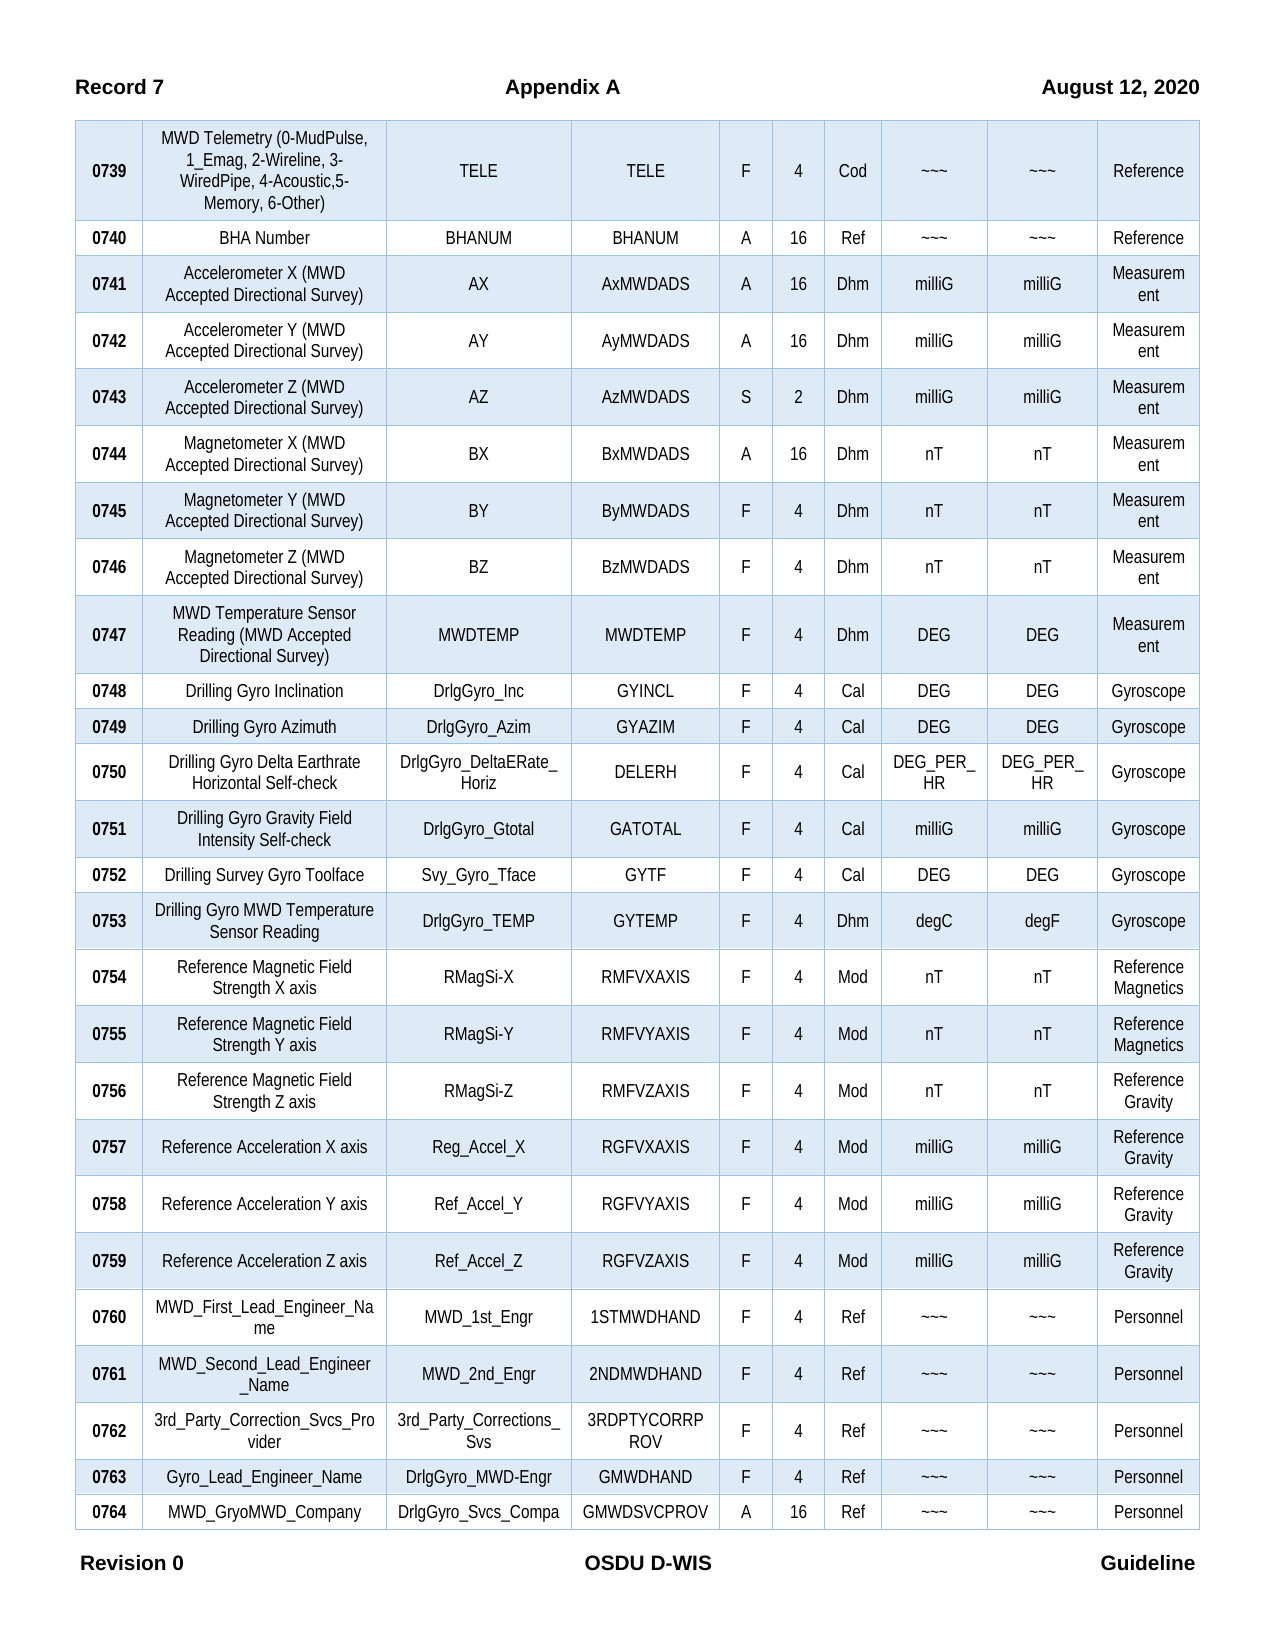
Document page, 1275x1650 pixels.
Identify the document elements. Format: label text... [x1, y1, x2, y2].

table_cell F [720, 1063, 772, 1118]
table_cell Dhm [825, 313, 881, 368]
table_cell Reference [1098, 121, 1199, 220]
table_cell 0763 [76, 1460, 142, 1493]
table_cell Dhm [825, 256, 881, 312]
table_cell 4 [773, 744, 824, 800]
table_cell Measurement [1098, 369, 1199, 425]
table_cell nT [988, 1006, 1097, 1062]
table_cell BY [387, 483, 571, 538]
table_cell 4 [773, 1006, 824, 1062]
table_cell F [720, 1290, 772, 1345]
table_cell Reference Magnetic Field Strength Y axis [143, 1006, 386, 1062]
table_cell milliG [882, 801, 987, 857]
table_cell 4 [773, 121, 824, 220]
table_cell 0764 [76, 1495, 142, 1529]
table_cell Gyroscope [1098, 858, 1199, 892]
table_cell nT [988, 950, 1097, 1005]
table_cell RMagSi-Y [387, 1006, 571, 1062]
table_cell 0757 [76, 1120, 142, 1175]
table_cell Personnel [1098, 1403, 1199, 1458]
table_cell MWD_Second_Lead_Engineer_Name [143, 1346, 386, 1402]
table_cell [387, 1495, 571, 1529]
table_cell F [720, 858, 772, 892]
table_cell Dhm [825, 369, 881, 425]
table_cell Accelerometer Z (MWD Accepted Directional Survey) [143, 369, 386, 425]
table_cell A [720, 426, 772, 482]
table_cell Cal [825, 801, 881, 857]
table_cell milliG [882, 256, 987, 312]
table_cell DEG [988, 709, 1097, 743]
table_cell Accelerometer Y (MWD Accepted Directional Survey) [143, 313, 386, 368]
table_cell 4 [773, 1290, 824, 1345]
table_cell 4 [773, 539, 824, 595]
table_cell GYTEMP [572, 893, 719, 948]
table_cell ~~~ [988, 1495, 1097, 1529]
table_cell F [720, 1006, 772, 1062]
table_cell Cal [825, 709, 881, 743]
table_cell Reference [1098, 221, 1199, 255]
table_cell Gyroscope [1098, 801, 1199, 857]
table_cell Measurement [1098, 596, 1199, 673]
table_cell MWD_First_Lead_Engineer_Name [143, 1290, 386, 1345]
table_cell MWD Temperature Sensor Reading (MWD Accepted Directional Survey) [143, 596, 386, 673]
table_cell milliG [988, 1176, 1097, 1232]
table_cell DEG [988, 596, 1097, 673]
table_cell RGFVYAXIS [572, 1176, 719, 1232]
table_cell DEG_PER_HR [882, 744, 987, 800]
table_cell Reference Magnetics [1098, 1006, 1199, 1062]
table_cell ~~~ [882, 1290, 987, 1345]
table_cell Reference Gravity [1098, 1063, 1199, 1118]
table_cell Ref [825, 1460, 881, 1493]
table_cell 0756 [76, 1063, 142, 1118]
table_cell Personnel [1098, 1290, 1199, 1345]
table_cell Reference Gravity [1098, 1233, 1199, 1288]
table_cell milliG [988, 801, 1097, 857]
table_cell AY [387, 313, 571, 368]
table_cell Ref [825, 1346, 881, 1402]
table_cell Measurement [1098, 313, 1199, 368]
table_cell Drilling Gyro Azimuth [143, 709, 386, 743]
table_cell DEG [882, 596, 987, 673]
table_cell Drilling Gyro Gravity Field Intensity Self-check [143, 801, 386, 857]
table_cell Reg_Accel_X [387, 1120, 571, 1175]
table_cell MWDTEMP [387, 596, 571, 673]
table_cell 0752 [76, 858, 142, 892]
table_cell Dhm [825, 483, 881, 538]
table_cell F [720, 1403, 772, 1458]
table_cell 16 [773, 426, 824, 482]
table_cell milliG [988, 369, 1097, 425]
table_cell Svy_Gyro_Tface [387, 858, 571, 892]
table_cell RMFVZAXIS [572, 1063, 719, 1118]
table_cell 0744 [76, 426, 142, 482]
table_cell RMFVXAXIS [572, 950, 719, 1005]
table_cell Accelerometer X (MWD Accepted Directional Survey) [143, 256, 386, 312]
table_cell ~~~ [988, 1290, 1097, 1345]
table_cell Ref [825, 221, 881, 255]
table_cell DrlgGyro_MWD-Engr [387, 1460, 571, 1493]
table_cell Mod [825, 1006, 881, 1062]
table_cell Gyroscope [1098, 674, 1199, 708]
table_cell milliG [882, 313, 987, 368]
table_cell 4 [773, 1120, 824, 1175]
table_cell MWD_2nd_Engr [387, 1346, 571, 1402]
table_cell GMWDHAND [572, 1460, 719, 1493]
table_cell 4 [773, 596, 824, 673]
table_cell 4 [773, 674, 824, 708]
table_cell ~~~ [882, 221, 987, 255]
table_cell Dhm [825, 426, 881, 482]
table_cell MWDTEMP [572, 596, 719, 673]
table_cell Gyroscope [1098, 709, 1199, 743]
table_cell Drilling Gyro Delta Earthrate Horizontal Self-check [143, 744, 386, 800]
table_cell 3RDPTYCORRPROV [572, 1403, 719, 1458]
table_cell 0740 [76, 221, 142, 255]
table_cell Ref [825, 1290, 881, 1345]
table_cell 16 [773, 313, 824, 368]
table_cell AyMWDADS [572, 313, 719, 368]
table_cell 0754 [76, 950, 142, 1005]
table_cell Reference Acceleration Z axis [143, 1233, 386, 1288]
table_cell TELE [572, 121, 719, 220]
table_cell degC [882, 893, 987, 948]
table_cell Magnetometer Y (MWD Accepted Directional Survey) [143, 483, 386, 538]
table_cell Cod [825, 121, 881, 220]
table_cell ~~~ [882, 1495, 987, 1529]
table_cell 0748 [76, 674, 142, 708]
table_cell ~~~ [882, 1460, 987, 1493]
table_cell 0758 [76, 1176, 142, 1232]
table_cell Cal [825, 674, 881, 708]
table_cell 0749 [76, 709, 142, 743]
table_cell Personnel [1098, 1495, 1199, 1529]
table_cell 16 [773, 1495, 824, 1529]
table_cell 0741 [76, 256, 142, 312]
table_cell DrlgGyro_TEMP [387, 893, 571, 948]
table_cell Mod [825, 1176, 881, 1232]
table_cell Mod [825, 1233, 881, 1288]
table_cell Personnel [1098, 1460, 1199, 1493]
table_cell BX [387, 426, 571, 482]
table_cell 4 [773, 858, 824, 892]
table_cell nT [988, 483, 1097, 538]
table_cell GYAZIM [572, 709, 719, 743]
table_cell 0762 [76, 1403, 142, 1458]
table_cell MWD Telemetry (0-MudPulse, 1_Emag, 2-Wireline, 3-WiredPipe, 4-Acoustic,5-Memory, 6-Other) [143, 121, 386, 220]
table_cell F [720, 1346, 772, 1402]
table_cell Cal [825, 858, 881, 892]
table_cell 4 [773, 950, 824, 1005]
table_cell ~~~ [988, 1403, 1097, 1458]
table_cell DEG [882, 858, 987, 892]
table_cell 1STMWDHAND [572, 1290, 719, 1345]
table_cell Reference Acceleration X axis [143, 1120, 386, 1175]
table_cell F [720, 893, 772, 948]
table_cell Reference Magnetics [1098, 950, 1199, 1005]
table_cell GYTF [572, 858, 719, 892]
table_cell Reference Acceleration Y axis [143, 1176, 386, 1232]
table_cell 0743 [76, 369, 142, 425]
table_cell nT [882, 426, 987, 482]
table_cell milliG [882, 1233, 987, 1288]
table_cell Ref [825, 1403, 881, 1458]
table_cell 0761 [76, 1346, 142, 1402]
table_cell DEG_PER_HR [988, 744, 1097, 800]
table_cell ~~~ [882, 1403, 987, 1458]
table_cell ByMWDADS [572, 483, 719, 538]
table_cell F [720, 1460, 772, 1493]
table_cell Drilling Survey Gyro Toolface [143, 858, 386, 892]
table_cell F [720, 1120, 772, 1175]
table_cell BzMWDADS [572, 539, 719, 595]
table_cell milliG [882, 1176, 987, 1232]
table_cell Dhm [825, 539, 881, 595]
table_cell Drilling Gyro Inclination [143, 674, 386, 708]
table_cell GYINCL [572, 674, 719, 708]
table_cell Mod [825, 1120, 881, 1175]
table_cell 0755 [76, 1006, 142, 1062]
table_cell nT [882, 483, 987, 538]
table_cell 0742 [76, 313, 142, 368]
table_cell DEG [882, 709, 987, 743]
table_cell DrlgGyro_Gtotal [387, 801, 571, 857]
table_cell milliG [988, 313, 1097, 368]
table_cell F [720, 121, 772, 220]
table_cell nT [988, 539, 1097, 595]
table_cell 0759 [76, 1233, 142, 1288]
table_cell Magnetometer X (MWD Accepted Directional Survey) [143, 426, 386, 482]
table_cell A [720, 256, 772, 312]
table_cell A [720, 313, 772, 368]
table_cell nT [882, 950, 987, 1005]
table_cell Mod [825, 950, 881, 1005]
table_cell 0750 [76, 744, 142, 800]
table_cell F [720, 950, 772, 1005]
table_cell MWD_1st_Engr [387, 1290, 571, 1345]
table_cell Measurement [1098, 426, 1199, 482]
table_cell 4 [773, 709, 824, 743]
table_cell AZ [387, 369, 571, 425]
table_cell 2NDMWDHAND [572, 1346, 719, 1402]
table_cell Cal [825, 744, 881, 800]
table_cell 0747 [76, 596, 142, 673]
table_cell BHANUM [387, 221, 571, 255]
table_cell AzMWDADS [572, 369, 719, 425]
table_cell DEG [988, 858, 1097, 892]
table_cell Measurement [1098, 539, 1199, 595]
table_cell AX [387, 256, 571, 312]
table_cell Mod [825, 1063, 881, 1118]
table_cell ~~~ [988, 1346, 1097, 1402]
table_cell 0753 [76, 893, 142, 948]
table_cell milliG [988, 256, 1097, 312]
table_cell GMWDSVCPROV [572, 1495, 719, 1529]
table_cell F [720, 674, 772, 708]
table_cell 3rd_Party_Corrections_Svs [387, 1403, 571, 1458]
table_cell AxMWDADS [572, 256, 719, 312]
table_cell Reference Gravity [1098, 1176, 1199, 1232]
table_cell S [720, 369, 772, 425]
table_cell F [720, 709, 772, 743]
table_cell milliG [988, 1120, 1097, 1175]
table_cell Personnel [1098, 1346, 1199, 1402]
table_cell Reference Gravity [1098, 1120, 1199, 1175]
table_cell nT [882, 539, 987, 595]
table_cell F [720, 1233, 772, 1288]
table_cell F [720, 1176, 772, 1232]
table_cell 4 [773, 801, 824, 857]
table_cell ~~~ [988, 121, 1097, 220]
table_cell Measurement [1098, 256, 1199, 312]
table_cell Gyro_Lead_Engineer_Name [143, 1460, 386, 1493]
table_cell 4 [773, 1233, 824, 1288]
table_cell DrlgGyro_DeltaERate_Horiz [387, 744, 571, 800]
table_cell DEG [882, 674, 987, 708]
table_cell RGFVXAXIS [572, 1120, 719, 1175]
table_cell 4 [773, 1403, 824, 1458]
table_cell BZ [387, 539, 571, 595]
table_cell 0745 [76, 483, 142, 538]
table_cell nT [988, 1063, 1097, 1118]
table_cell ~~~ [988, 221, 1097, 255]
table_cell A [720, 1495, 772, 1529]
table_cell 4 [773, 893, 824, 948]
table_cell DELERH [572, 744, 719, 800]
table_cell 4 [773, 1063, 824, 1118]
table_cell Ref_Accel_Z [387, 1233, 571, 1288]
table_cell DEG [988, 674, 1097, 708]
table_cell GATOTAL [572, 801, 719, 857]
table_cell 2 [773, 369, 824, 425]
table_cell degF [988, 893, 1097, 948]
table_cell Reference Magnetic Field Strength Z axis [143, 1063, 386, 1118]
table_cell Gyroscope [1098, 893, 1199, 948]
table_cell RMagSi-Z [387, 1063, 571, 1118]
table_cell ~~~ [882, 1346, 987, 1402]
table_cell BHANUM [572, 221, 719, 255]
table_cell 3rd_Party_Correction_Svcs_Provider [143, 1403, 386, 1458]
table_cell RMFVYAXIS [572, 1006, 719, 1062]
table_cell milliG [882, 369, 987, 425]
table_cell A [720, 221, 772, 255]
table_cell F [720, 801, 772, 857]
table_cell Ref [825, 1495, 881, 1529]
table_cell 4 [773, 1176, 824, 1232]
table_cell MWD_GryoMWD_Company [143, 1495, 386, 1529]
table_cell 0760 [76, 1290, 142, 1345]
table_cell 4 [773, 1460, 824, 1493]
table_cell 16 [773, 256, 824, 312]
table_cell 0739 [76, 121, 142, 220]
table_cell ~~~ [988, 1460, 1097, 1493]
table_cell Ref_Accel_Y [387, 1176, 571, 1232]
table_cell Dhm [825, 596, 881, 673]
table_cell Dhm [825, 893, 881, 948]
table_cell ~~~ [882, 121, 987, 220]
table_cell nT [988, 426, 1097, 482]
table_cell 0751 [76, 801, 142, 857]
table_cell RMagSi-X [387, 950, 571, 1005]
table_cell Gyroscope [1098, 744, 1199, 800]
table_cell 4 [773, 1346, 824, 1402]
table_cell Reference Magnetic Field Strength X axis [143, 950, 386, 1005]
table_cell nT [882, 1006, 987, 1062]
table_cell BxMWDADS [572, 426, 719, 482]
table_cell Magnetometer Z (MWD Accepted Directional Survey) [143, 539, 386, 595]
table_cell 16 [773, 221, 824, 255]
table_cell DrlgGyro_Inc [387, 674, 571, 708]
table_cell 0746 [76, 539, 142, 595]
table_cell nT [882, 1063, 987, 1118]
table_cell BHA Number [143, 221, 386, 255]
table_cell Drilling Gyro MWD Temperature Sensor Reading [143, 893, 386, 948]
table_cell F [720, 596, 772, 673]
table_cell TELE [387, 121, 571, 220]
table_cell F [720, 483, 772, 538]
table_cell F [720, 539, 772, 595]
table_cell Measurement [1098, 483, 1199, 538]
table_cell DrlgGyro_Azim [387, 709, 571, 743]
table_cell 4 [773, 483, 824, 538]
table_cell F [720, 744, 772, 800]
table_cell milliG [988, 1233, 1097, 1288]
table_cell RGFVZAXIS [572, 1233, 719, 1288]
table_cell milliG [882, 1120, 987, 1175]
